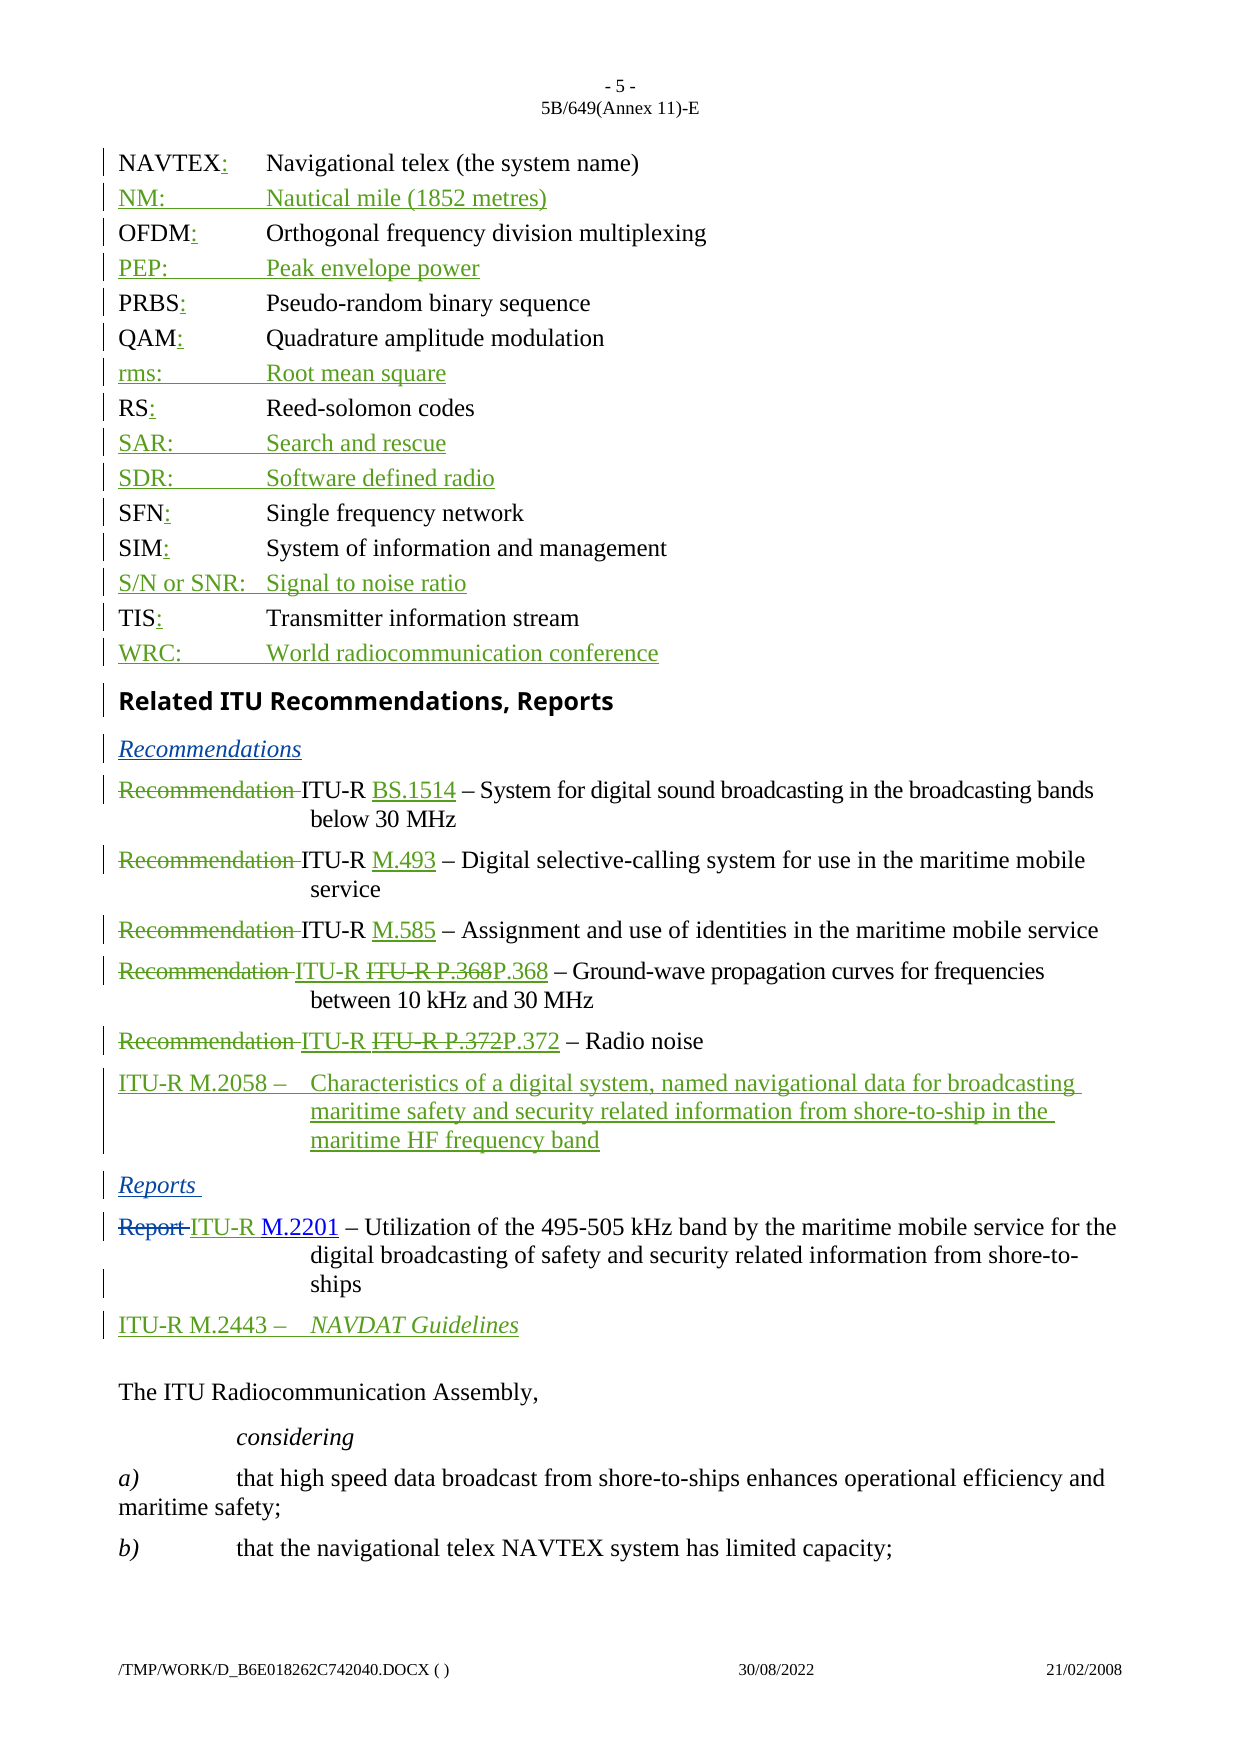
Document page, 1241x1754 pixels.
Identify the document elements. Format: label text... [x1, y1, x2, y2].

text TIS Transmitter information stream [118, 603, 1122, 631]
text ITU-R – Digital selective-calling system for use in the maritime mobile service [118, 845, 1122, 903]
text a) that high speed data broadcast from shore-to-ships enhances operational efficiency and maritime safety; [118, 1463, 1122, 1521]
text M.2201 – Utilization of the 495-505 kHz band by the maritime mobile service for the digital broadcasting of safety and security related information from shore-to-ships [118, 1212, 1122, 1298]
text – Ground-wave propagation curves for frequencies between 10 kHz and 30 MHz [118, 956, 1122, 1014]
text QAM Quadrature amplitude modulation [118, 323, 1122, 351]
text SIM System of information and management [118, 533, 1122, 561]
text OFDM Orthogonal frequency division multiplexing [118, 218, 1122, 246]
text ITU-R – Assignment and use of identities in the maritime mobile service [118, 915, 1122, 944]
text PRBS Pseudo-random binary sequence [118, 288, 1122, 316]
text SFN Single frequency network [118, 498, 1122, 526]
title The ITU Radiocommunication Assembly, [118, 1377, 1122, 1406]
text considering [236, 1422, 1122, 1451]
text RS Reed-solomon codes [118, 393, 1122, 421]
text b) that the navigational telex NAVTEX system has limited capacity; [118, 1533, 1122, 1562]
text ITU-R – System for digital sound broadcasting in the broadcasting bands below 30 MHz [118, 775, 1122, 833]
text NAVTEX Navigational telex (the system name) [118, 148, 1122, 176]
text – Radio noise [118, 1026, 1122, 1055]
subtitle Related ITU Recommendations, Reports [118, 683, 1122, 717]
